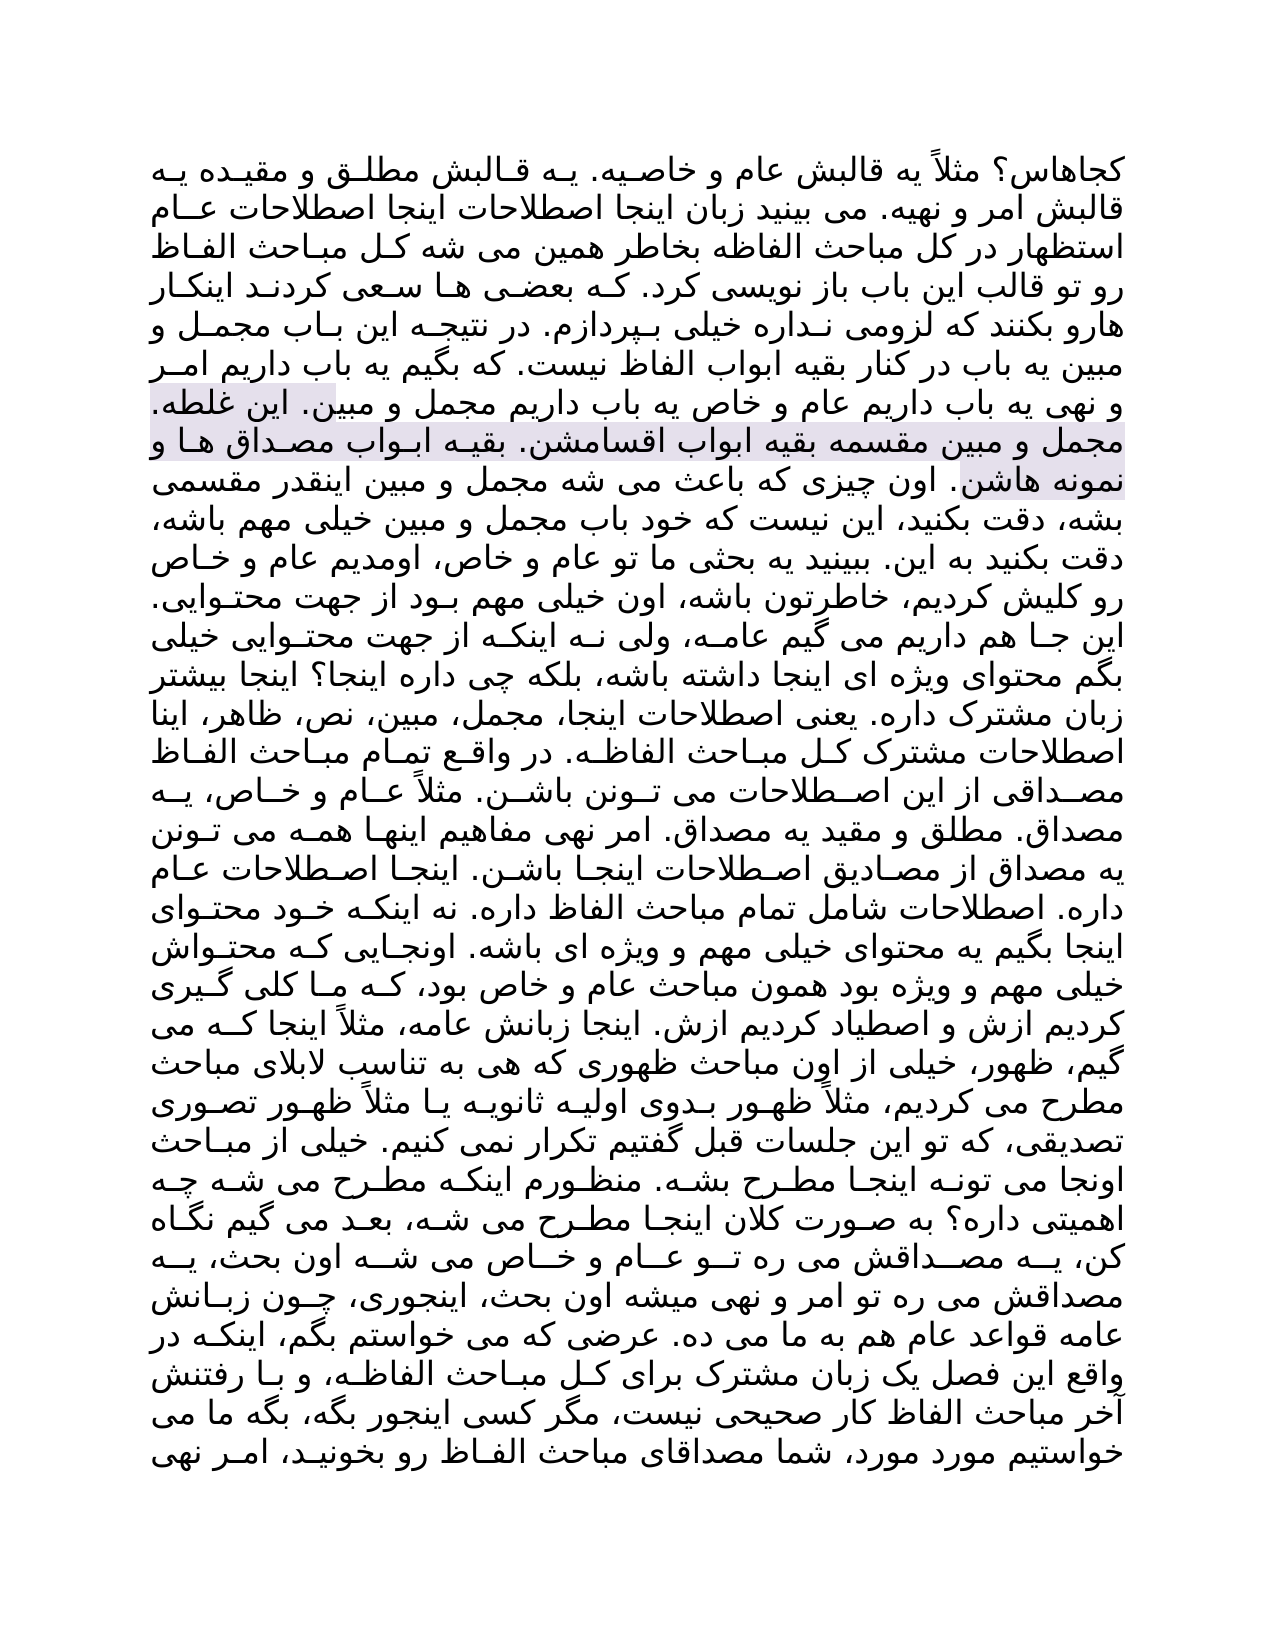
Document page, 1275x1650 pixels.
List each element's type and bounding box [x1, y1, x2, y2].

text [150, 461, 1125, 1471]
text [150, 150, 1125, 422]
